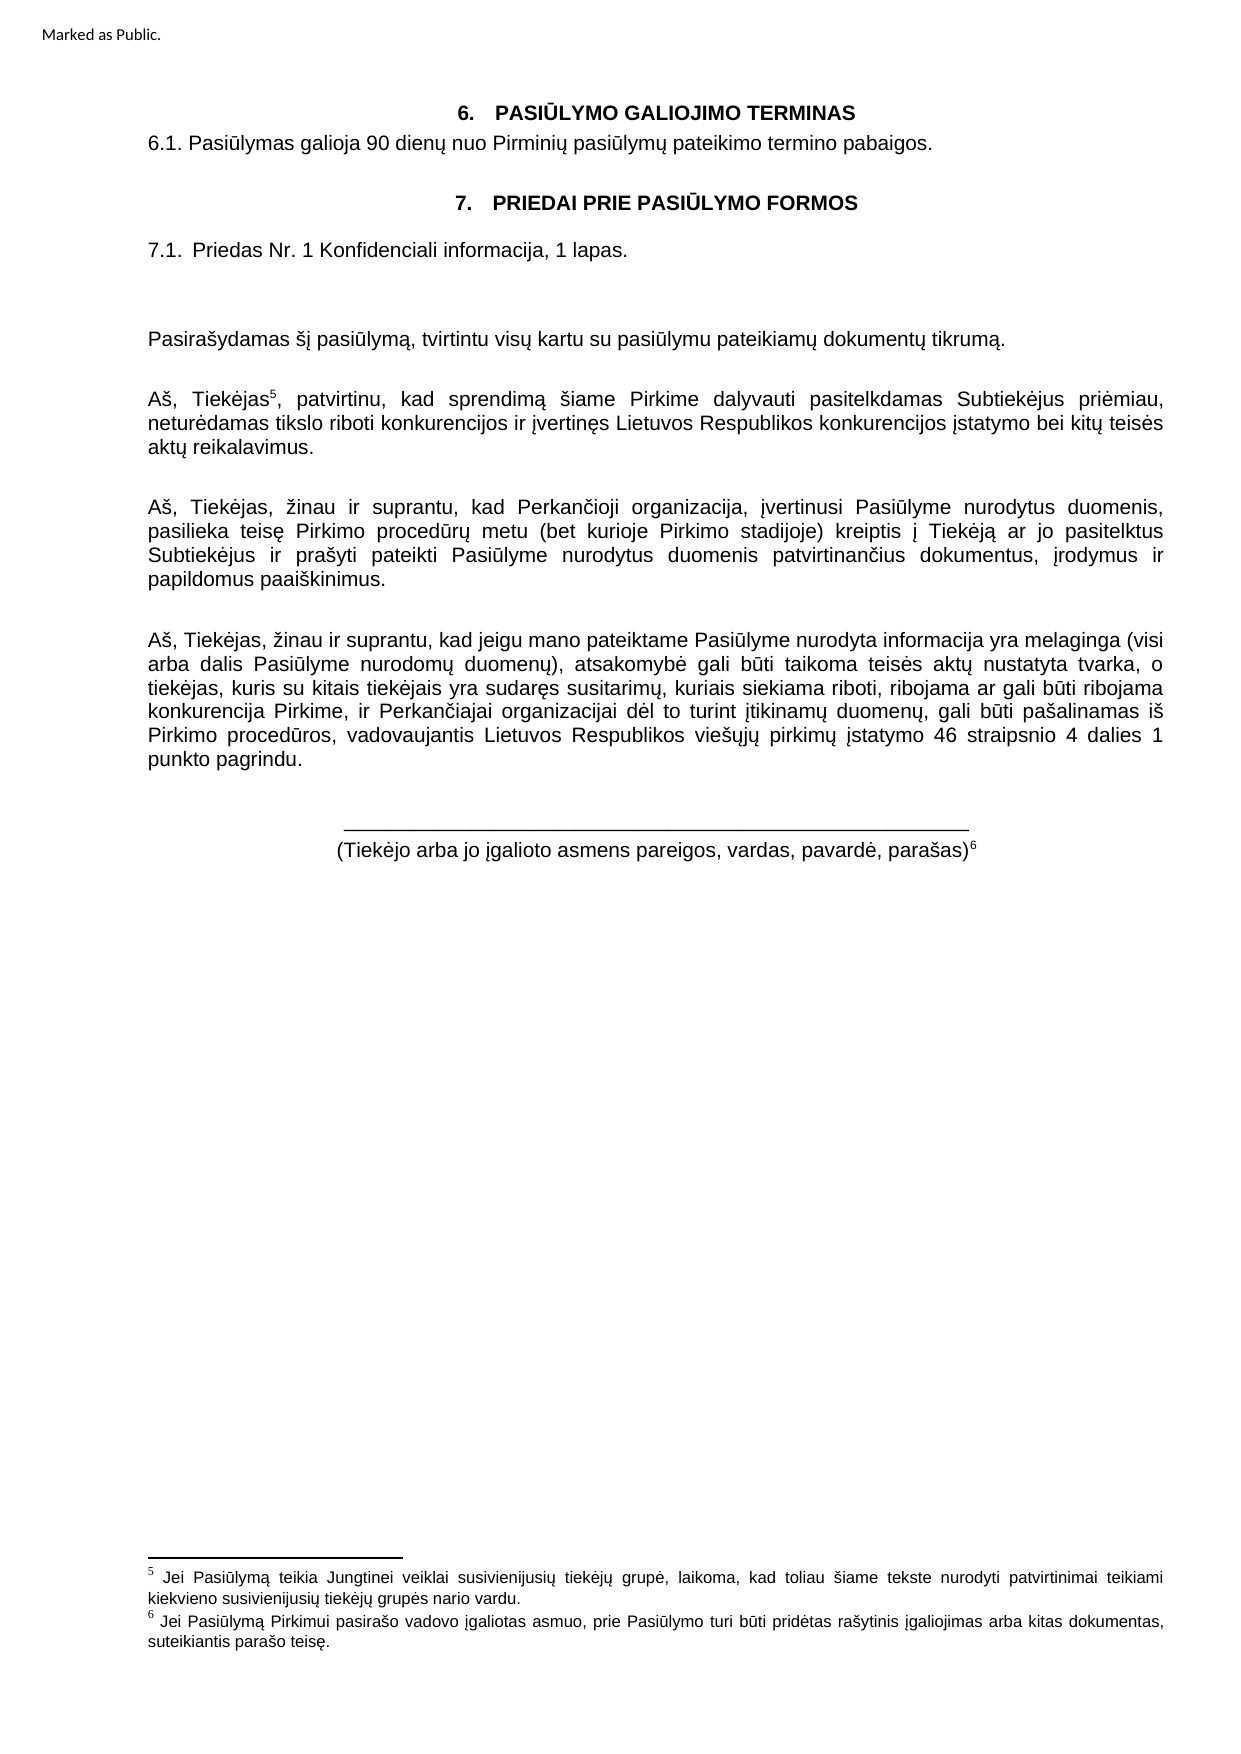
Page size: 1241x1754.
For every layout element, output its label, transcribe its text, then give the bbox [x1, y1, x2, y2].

subtitle PASIŪLYMO GALIOJIMO TERMINAS [148, 101, 1165, 125]
text Pasirašydamas šį pasiūlymą, tvirtintu visų kartu su pasiūlymu pateikiamų dokumentų tikrumą. [148, 326, 1165, 350]
text Aš, Tiekėjas, patvirtinu, kad sprendimą šiame Pirkime dalyvauti pasitelkdamas Subtiekėjus priėmiau, neturėdamas tikslo riboti konkurencijos ir įvertinęs Lietuvos Respublikos konkurencijos įstatymo bei kitų teisės aktų reikalavimus. [148, 387, 1165, 459]
text Aš, Tiekėjas, žinau ir suprantu, kad jeigu mano pateiktame Pasiūlyme nurodyta informacija yra melaginga (visi arba dalis Pasiūlyme nurodomų duomenų), atsakomybė gali būti taikoma teisės aktų nustatyta tvarka, o tiekėjas, kuris su kitais tiekėjais yra sudaręs susitarimų, kuriais siekiama riboti, ribojama ar gali būti ribojama konkurencija Pirkime, ir Perkančiajai organizacijai dėl to turint įtikinamų duomenų, gali būti pašalinamas iš Pirkimo procedūros, vadovaujantis Lietuvos Respublikos viešųjų pirkimų įstatymo 46 straipsnio 4 dalies 1 punkto pagrindu. [148, 627, 1165, 771]
text (Tiekėjo arba jo įgalioto asmens pareigos, vardas, pavardė, parašas) [148, 838, 1165, 862]
list Priedas Nr. 1 Konfidenciali informacija, 1 lapas. [148, 238, 1165, 262]
list PRIEDAI PRIE PASIŪLYMO FORMOS [148, 190, 1165, 214]
text Aš, Tiekėjas, žinau ir suprantu, kad Perkančioji organizacija, įvertinusi Pasiūlyme nurodytus duomenis, pasilieka teisę Pirkimo procedūrų metu (bet kurioje Pirkimo stadijoje) kreiptis į Tiekėją ar jo pasitelktus Subtiekėjus ir prašyti pateikti Pasiūlyme nurodytus duomenis patvirtinančius dokumentus, įrodymus ir papildomus paaiškinimus. [148, 495, 1165, 591]
text ______________________________________________________ [148, 808, 1165, 832]
list 6.1. Pasiūlymas galioja 90 dienų nuo Pirminių pasiūlymų pateikimo termino pabaigos. [148, 131, 1165, 155]
